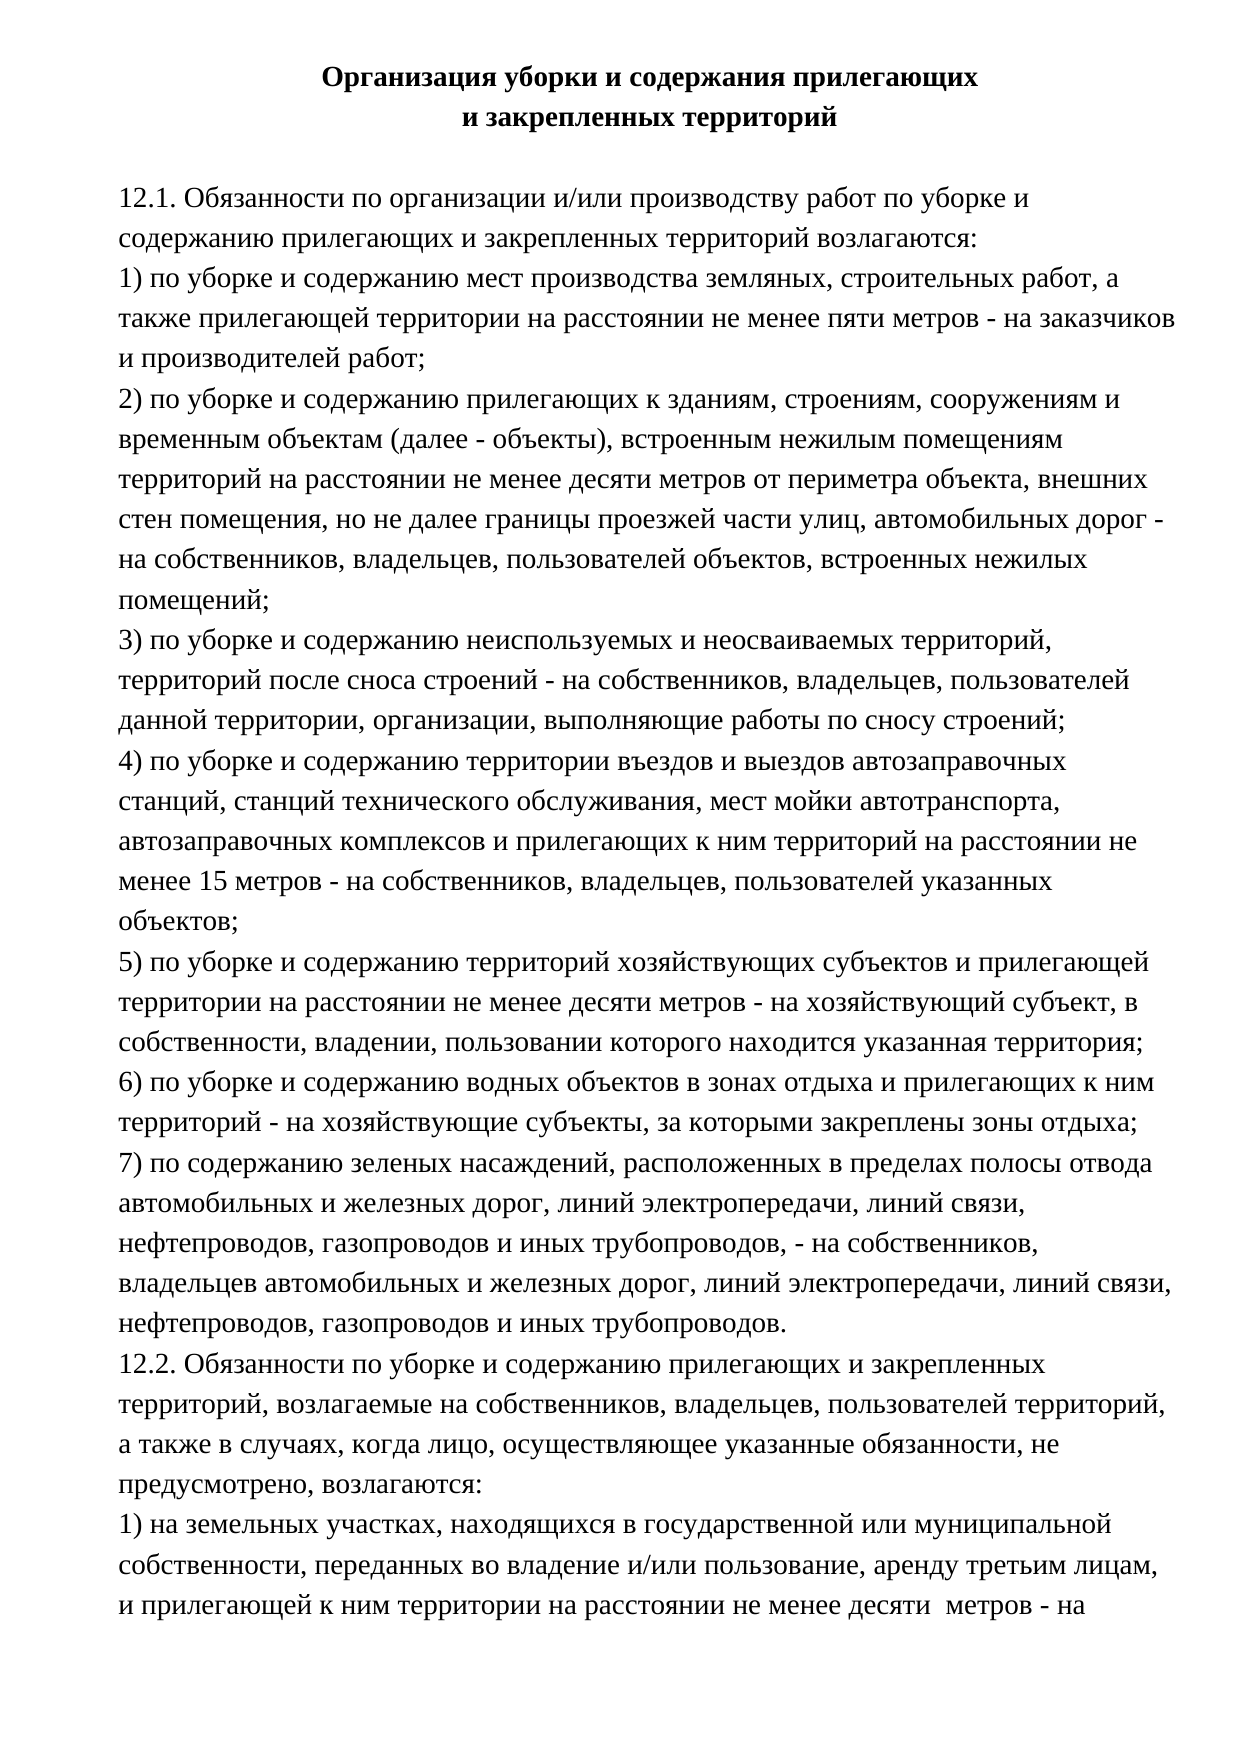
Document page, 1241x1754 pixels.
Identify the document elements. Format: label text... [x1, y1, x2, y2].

text 6) по уборке и содержанию водных объектов в зонах отдыха и прилегающих к ним территорий - на хозяйствующие субъекты, за которыми закреплены зоны отдыха; [118, 1064, 1181, 1138]
subtitle Организация уборки и содержания прилегающих и закрепленных территорий [118, 59, 1181, 133]
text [118, 1507, 1181, 1621]
text 12.2. Обязанности по уборке и содержанию прилегающих и закрепленных территорий, возлагаемые на собственников, владельцев, пользователей территорий, а также в случаях, когда лицо, осуществляющее указанные обязанности, не предусмотрено, возлагаются: [118, 1346, 1181, 1500]
text 12.1. Обязанности по организации и/или производству работ по уборке и содержанию прилегающих и закрепленных территорий возлагаются: [118, 180, 1181, 253]
text 3) по уборке и содержанию неиспользуемых и неосваиваемых территорий, территорий после сноса строений - на собственников, владельцев, пользователей данной территории, организации, выполняющие работы по сносу строений; [118, 622, 1181, 736]
text 4) по уборке и содержанию территории въездов и выездов автозаправочных станций, станций технического обслуживания, мест мойки автотранспорта, автозаправочных комплексов и прилегающих к ним территорий на расстоянии не менее - на собственников, владельцев, пользователей указанных объектов; [118, 743, 1181, 937]
text 5) по уборке и содержанию территорий хозяйствующих субъектов и прилегающей территории на расстоянии не менее десяти метров - на хозяйствующий субъект, в собственности, владении, пользовании которого находится указанная территория; [118, 944, 1181, 1058]
text 7) по содержанию зеленых насаждений, расположенных в пределах полосы отвода автомобильных и железных дорог, линий электропередачи, линий связи, нефтепроводов, газопроводов и иных трубопроводов, - на собственников, владельцев автомобильных и железных дорог, линий электропередачи, линий связи, нефтепроводов, газопроводов и иных трубопроводов. [118, 1145, 1181, 1339]
text 1) по уборке и содержанию мест производства земляных, строительных работ, а также прилегающей территории на расстоянии не менее пяти метров - на заказчиков и производителей работ; [118, 260, 1181, 374]
text 2) по уборке и содержанию прилегающих к зданиям, строениям, сооружениям и временным объектам (далее - объекты), встроенным нежилым помещениям территорий на расстоянии не менее десяти метров от периметра объекта, внешних стен помещения, но не далее границы проезжей части улиц, автомобильных дорог - на собственников, владельцев, пользователей объектов, встроенных нежилых помещений; [118, 381, 1181, 615]
